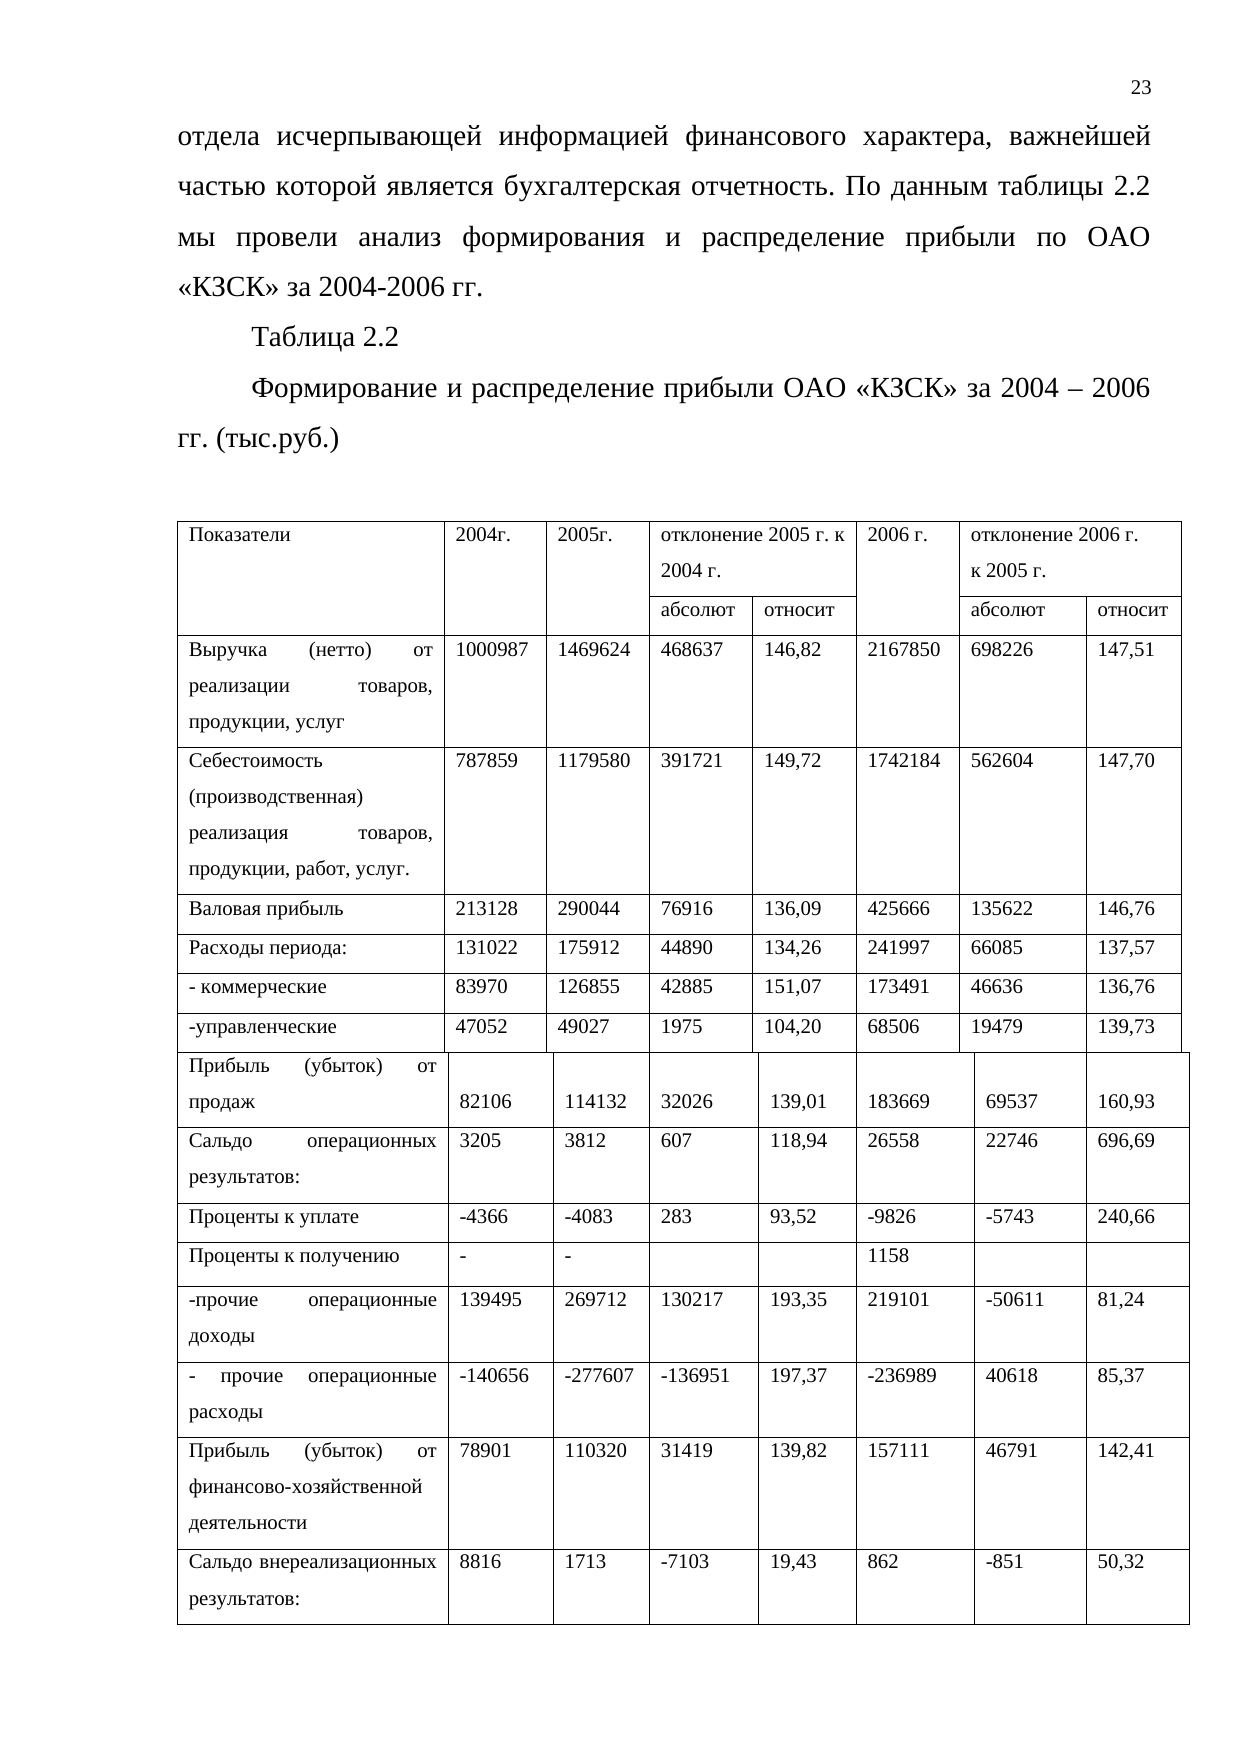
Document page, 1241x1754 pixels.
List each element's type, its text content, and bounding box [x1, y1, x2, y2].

table_cell 66085 [960, 935, 1086, 973]
table_cell 22746 [975, 1128, 1086, 1203]
table_cell Прибыль (убыток) от продаж [178, 1053, 448, 1127]
table_cell 130217 [650, 1287, 758, 1362]
table_cell Проценты к получению [178, 1243, 448, 1286]
table_cell 241997 [857, 935, 959, 973]
table_cell 290044 [547, 895, 649, 934]
table_cell 139,01 [759, 1053, 856, 1127]
table_header 2004г. [445, 522, 546, 635]
table_cell 1742184 [857, 748, 959, 894]
table_cell 46636 [960, 974, 1086, 1012]
table_cell -7103 [650, 1550, 758, 1624]
table_cell 2167850 [857, 636, 959, 747]
table_cell 78901 [449, 1438, 553, 1548]
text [177, 118, 1152, 303]
table_cell -50611 [975, 1287, 1086, 1362]
table_cell 136,76 [1087, 974, 1181, 1012]
table_cell 1975 [650, 1014, 752, 1052]
table_header 2005г. [547, 522, 649, 635]
table_cell 787859 [445, 748, 546, 894]
table_cell [650, 1243, 758, 1286]
table_cell 8816 [449, 1550, 553, 1624]
table_cell Себестоимость (производственная) реализация товаров, продукции, работ, услуг. [178, 748, 444, 894]
table_cell 114132 [554, 1053, 649, 1127]
table_cell 19,43 [759, 1550, 856, 1624]
table_cell Выручка (нетто) от реализации товаров, продукции, услуг [178, 636, 444, 747]
table_cell 42885 [650, 974, 752, 1012]
table_cell -140656 [449, 1363, 553, 1437]
table_cell 32026 [650, 1053, 758, 1127]
table_cell - [554, 1243, 649, 1286]
table_cell 47052 [445, 1014, 546, 1052]
table_cell - прочие операционные расходы [178, 1363, 448, 1437]
table_cell 219101 [857, 1287, 974, 1362]
table_cell -управленческие [178, 1014, 444, 1052]
table_cell 31419 [650, 1438, 758, 1548]
table_cell 68506 [857, 1014, 959, 1052]
table_cell 139,73 [1087, 1014, 1181, 1052]
table_cell 69537 [975, 1053, 1086, 1127]
table_cell -5743 [975, 1204, 1086, 1242]
table_cell 425666 [857, 895, 959, 934]
table_cell 82106 [449, 1053, 553, 1127]
table_cell Проценты к уплате [178, 1204, 448, 1242]
table_cell 147,51 [1087, 636, 1181, 747]
table_cell Расходы периода: [178, 935, 444, 973]
table_cell 151,07 [753, 974, 856, 1012]
table_cell 3812 [554, 1128, 649, 1203]
table_cell 283 [650, 1204, 758, 1242]
table_cell 139,82 [759, 1438, 856, 1548]
table_cell 137,57 [1087, 935, 1181, 973]
table_cell 1713 [554, 1550, 649, 1624]
table_cell относит [753, 597, 856, 635]
table_cell 157111 [857, 1438, 974, 1548]
table_cell 1158 [857, 1243, 974, 1286]
table_header . [857, 522, 959, 635]
table_header Показатели [178, 522, 444, 635]
table_cell 136,09 [753, 895, 856, 934]
table_cell абсолют [960, 597, 1086, 635]
table_cell 147,70 [1087, 748, 1181, 894]
table_cell -прочие операционные доходы [178, 1287, 448, 1362]
table_cell 391721 [650, 748, 752, 894]
table_cell 118,94 [759, 1128, 856, 1203]
table_cell - коммерческие [178, 974, 444, 1012]
table_cell 139495 [449, 1287, 553, 1362]
table_cell 85,37 [1087, 1363, 1189, 1437]
table_cell [759, 1243, 856, 1286]
table_cell 142,41 [1087, 1438, 1189, 1548]
table_cell 698226 [960, 636, 1086, 747]
table_cell 110320 [554, 1438, 649, 1548]
table_cell Валовая прибыль [178, 895, 444, 934]
table_cell 173491 [857, 974, 959, 1012]
table_cell 562604 [960, 748, 1086, 894]
table_cell 81,24 [1087, 1287, 1189, 1362]
table_cell 197,37 [759, 1363, 856, 1437]
table_header отклонение . к . [960, 522, 1181, 596]
table_cell 131022 [445, 935, 546, 973]
table_cell -4083 [554, 1204, 649, 1242]
table_header отклонение . к . [650, 522, 856, 596]
table_cell 468637 [650, 636, 752, 747]
table_cell 696,69 [1087, 1128, 1189, 1203]
table_cell 26558 [857, 1128, 974, 1203]
table_cell Прибыль (убыток) от финансово-хозяйственной деятельности [178, 1438, 448, 1548]
table_cell 240,66 [1087, 1204, 1189, 1242]
table_cell -236989 [857, 1363, 974, 1437]
table_cell 269712 [554, 1287, 649, 1362]
table_cell 49027 [547, 1014, 649, 1052]
table_cell 1000987 [445, 636, 546, 747]
table_cell 104,20 [753, 1014, 856, 1052]
table_cell Сальдо операционных результатов: [178, 1128, 448, 1203]
table_cell 19479 [960, 1014, 1086, 1052]
table_cell 1469624 [547, 636, 649, 747]
table_cell 175912 [547, 935, 649, 973]
table_cell 146,76 [1087, 895, 1181, 934]
table_cell 3205 [449, 1128, 553, 1203]
table_cell 40618 [975, 1363, 1086, 1437]
table_cell -277607 [554, 1363, 649, 1437]
table_cell 160,93 [1087, 1053, 1189, 1127]
table_cell 213128 [445, 895, 546, 934]
table_cell 126855 [547, 974, 649, 1012]
text Таблица 2.2 [177, 319, 1152, 353]
table_cell [1087, 1243, 1189, 1286]
table_cell 135622 [960, 895, 1086, 934]
table_cell 50,32 [1087, 1550, 1189, 1624]
table_cell 93,52 [759, 1204, 856, 1242]
table_cell -4366 [449, 1204, 553, 1242]
table_cell 44890 [650, 935, 752, 973]
table_cell -851 [975, 1550, 1086, 1624]
table_cell -136951 [650, 1363, 758, 1437]
table_cell 862 [857, 1550, 974, 1624]
table_cell 83970 [445, 974, 546, 1012]
text Формирование и распределение прибыли ОАО «КЗСК» за 2004 – 2006 гг. (тыс.руб.) [177, 370, 1152, 453]
table_cell Сальдо внереализационных результатов: [178, 1550, 448, 1624]
table_cell 183669 [857, 1053, 974, 1127]
table_cell 1179580 [547, 748, 649, 894]
table_cell относит [1087, 597, 1181, 635]
table_cell 134,26 [753, 935, 856, 973]
table_cell 46791 [975, 1438, 1086, 1548]
table_cell 149,72 [753, 748, 856, 894]
table_cell абсолют [650, 597, 752, 635]
table_cell 607 [650, 1128, 758, 1203]
table_cell - [449, 1243, 553, 1286]
table_cell -9826 [857, 1204, 974, 1242]
table_cell 193,35 [759, 1287, 856, 1362]
table_cell 76916 [650, 895, 752, 934]
table_cell [975, 1243, 1086, 1286]
table_cell 146,82 [753, 636, 856, 747]
